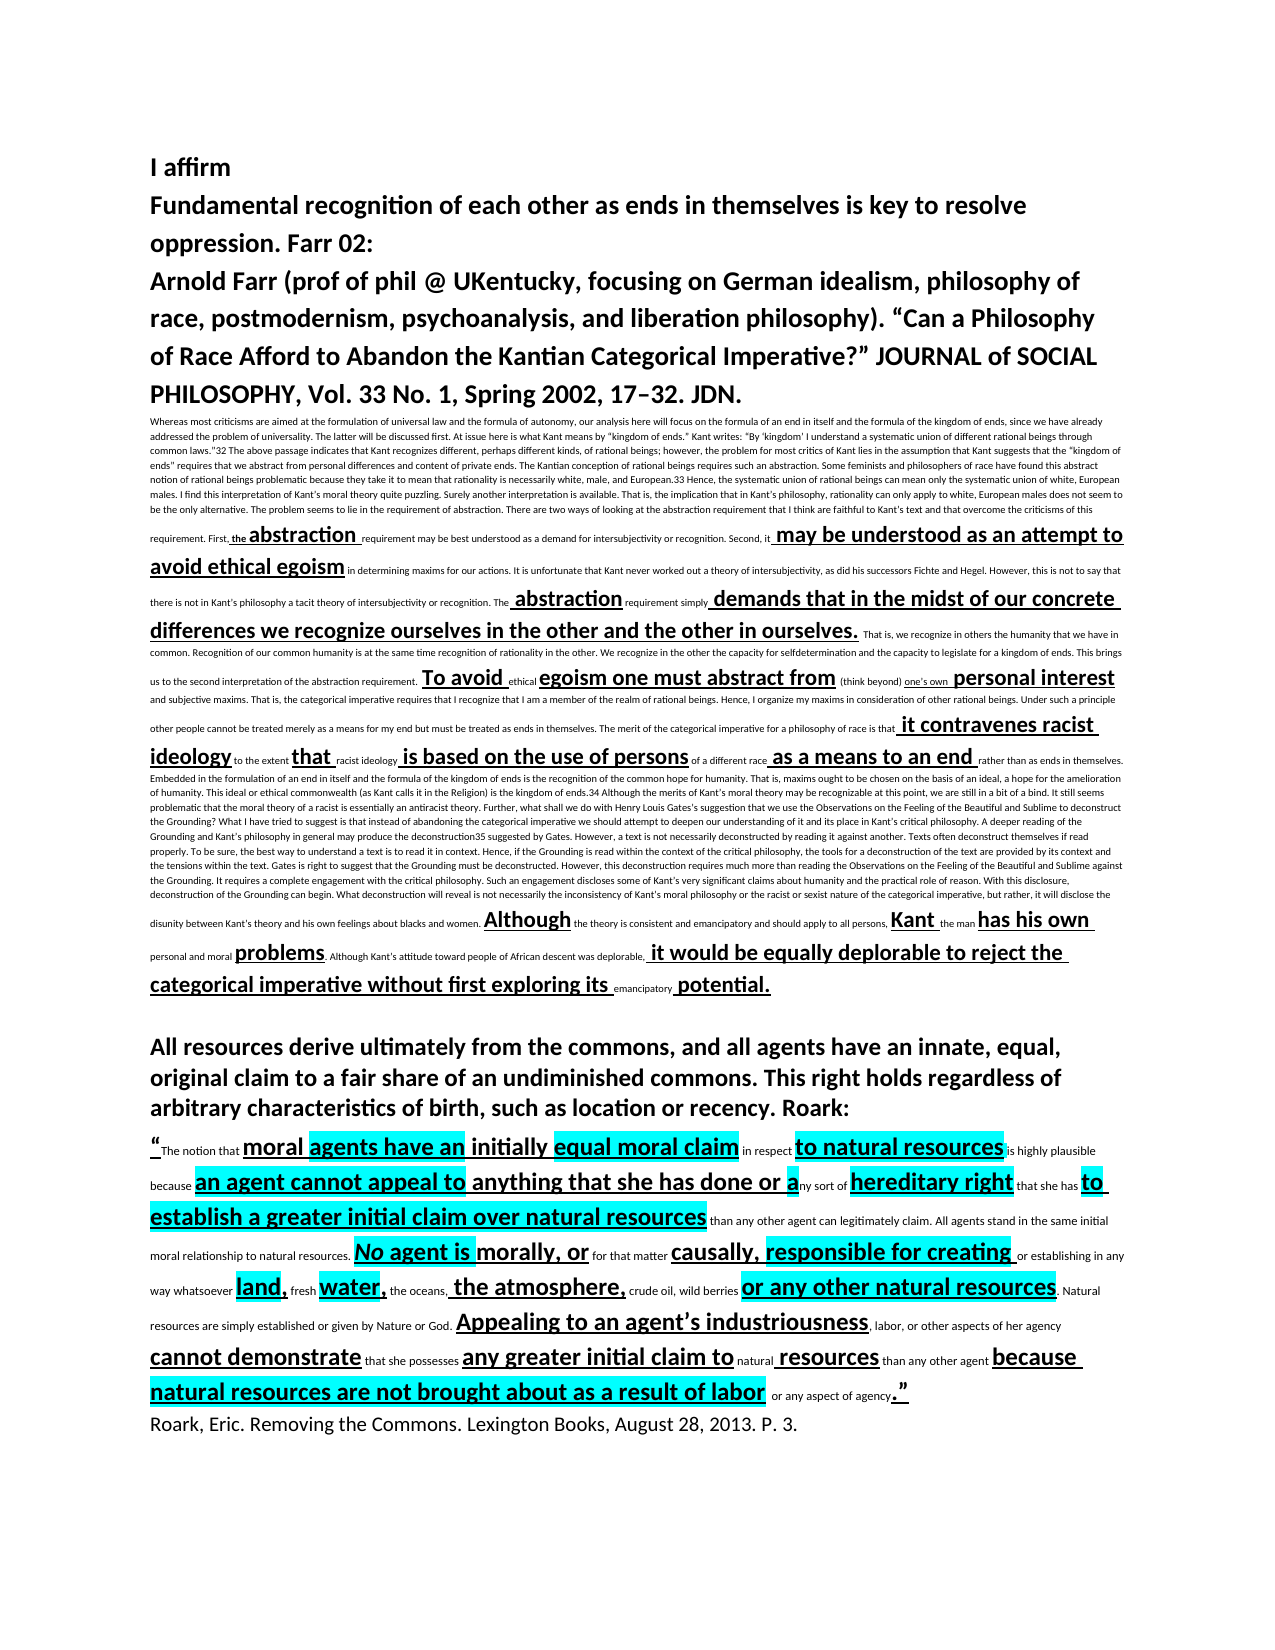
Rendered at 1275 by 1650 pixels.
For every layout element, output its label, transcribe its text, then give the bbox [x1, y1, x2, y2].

subtitle All resources derive ultimately from the commons, and all agents have an innate, equal, original claim to a fair share of an undiminished commons. This right holds regardless of arbitrary characteristics of birth, such as location or recency. Roark: [150, 1031, 1125, 1123]
text Roark, Eric. Removing the Commons. Lexington Books, August 28, 2013. P. 3. [150, 1411, 1125, 1437]
text “The notion that moral agents have an initially equal moral claim in respect to natural resources is highly plausible because an agent cannot appeal to anything that she has done or any sort of hereditary right that she has to establish a greater initial claim over natural resources than any other agent can legitimately claim. All agents stand in the same initial moral relationship to natural resources. No agent is morally, or for that matter causally, responsible for creating or establishing in any way whatsoever land, fresh water, the oceans, the atmosphere, crude oil, wild berries or any other natural resources. Natural resources are simply established or given by Nature or God. Appealing to an agent’s industriousness, labor, or other aspects of her agency cannot demonstrate that she possesses any greater initial claim to natural resources than any other agent because natural resources are not brought about as a result of labor or any aspect of agency.” [150, 1131, 1125, 1407]
text I affirm [150, 150, 1125, 183]
text Whereas most criticisms are aimed at the formulation of universal law and the formula of autonomy, our analysis here will focus on the formula of an end in itself and the formula of the kingdom of ends, since we have already addressed the problem of universality. The latter will be discussed ﬁrst. At issue here is what Kant means by “kingdom of ends.” Kant writes: “By ‘kingdom’ I understand a systematic union of different rational beings through common laws.”32 The above passage indicates that Kant recognizes different, perhaps different kinds, of rational beings; however, the problem for most critics of Kant lies in the assumption that Kant suggests that the “kingdom of ends” requires that we abstract from personal differences and content of private ends. The Kantian conception of rational beings requires such an abstraction. Some feminists and philosophers of race have found this abstract notion of rational beings problematic because they take it to mean that rationality is necessarily white, male, and European.33 Hence, the systematic union of rational beings can mean only the systematic union of white, European males. I ﬁnd this interpretation of Kant’s moral theory quite puzzling. Surely another interpretation is available. That is, the implication that in Kant’s philosophy, rationality can only apply to white, European males does not seem to be the only alternative. The problem seems to lie in the requirement of abstraction. There are two ways of looking at the abstraction requirement that I think are faithful to Kant’s text and that overcome the criticisms of this requirement. First, the abstraction requirement may be best understood as a demand for intersubjectivity or recognition. Second, it may be understood as an attempt to avoid ethical egoism in determining maxims for our actions. It is unfortunate that Kant never worked out a theory of intersubjectivity, as did his successors Fichte and Hegel. However, this is not to say that there is not in Kant’s philosophy a tacit theory of intersubjectivity or recognition. The abstraction requirement simply demands that in the midst of our concrete differences we recognize ourselves in the other and the other in ourselves. That is, we recognize in others the humanity that we have in common. Recognition of our common humanity is at the same time recognition of rationality in the other. We recognize in the other the capacity for selfdetermination and the capacity to legislate for a kingdom of ends. This brings us to the second interpretation of the abstraction requirement. To avoid ethical egoism one must abstract from (think beyond) one’s own personal interest and subjective maxims. That is, the categorical imperative requires that I recognize that I am a member of the realm of rational beings. Hence, I organize my maxims in consideration of other rational beings. Under such a principle other people cannot be treated merely as a means for my end but must be treated as ends in themselves. The merit of the categorical imperative for a philosophy of race is that it contravenes racist ideology to the extent that racist ideology is based on the use of persons of a different race as a means to an end rather than as ends in themselves. Embedded in the formulation of an end in itself and the formula of the kingdom of ends is the recognition of the common hope for humanity. That is, maxims ought to be chosen on the basis of an ideal, a hope for the amelioration of humanity. This ideal or ethical commonwealth (as Kant calls it in the Religion) is the kingdom of ends.34 Although the merits of Kant’s moral theory may be recognizable at this point, we are still in a bit of a bind. It still seems problematic that the moral theory of a racist is essentially an antiracist theory. Further, what shall we do with Henry Louis Gates’s suggestion that we use the Observations on the Feeling of the Beautiful and Sublime to deconstruct the Grounding? What I have tried to suggest is that instead of abandoning the categorical imperative we should attempt to deepen our understanding of it and its place in Kant’s critical philosophy. A deeper reading of the Grounding and Kant’s philosophy in general may produce the deconstruction35 suggested by Gates. However, a text is not necessarily deconstructed by reading it against another. Texts often deconstruct themselves if read properly. To be sure, the best way to understand a text is to read it in context. Hence, if the Grounding is read within the context of the critical philosophy, the tools for a deconstruction of the text are provided by its context and the tensions within the text. Gates is right to suggest that the Grounding must be deconstructed. However, this deconstruction requires much more than reading the Observations on the Feeling of the Beautiful and Sublime against the Grounding. It requires a complete engagement with the critical philosophy. Such an engagement discloses some of Kant’s very signiﬁcant claims about humanity and the practical role of reason. With this disclosure, deconstruction of the Grounding can begin. What deconstruction will reveal is not necessarily the inconsistency of Kant’s moral philosophy or the racist or sexist nature of the categorical imperative, but rather, it will disclose the disunity between Kant’s theory and his own feelings about blacks and women. Although the theory is consistent and emancipatory and should apply to all persons, Kant the man has his own personal and moral problems. Although Kant’s attitude toward people of African descent was deplorable, it would be equally deplorable to reject the categorical imperative without ﬁrst exploring its emancipatory potential. [150, 415, 1125, 998]
text Fundamental recognition of each other as ends in themselves is key to resolve oppression. Farr 02: [150, 188, 1125, 259]
text Arnold Farr (prof of phil @ UKentucky, focusing on German idealism, philosophy of race, postmodernism, psychoanalysis, and liberation philosophy). “Can a Philosophy of Race Afford to Abandon the Kantian Categorical Imperative?” JOURNAL of SOCIAL PHILOSOPHY, Vol. 33 No. 1, Spring 2002, 17–32. JDN. [150, 264, 1125, 411]
